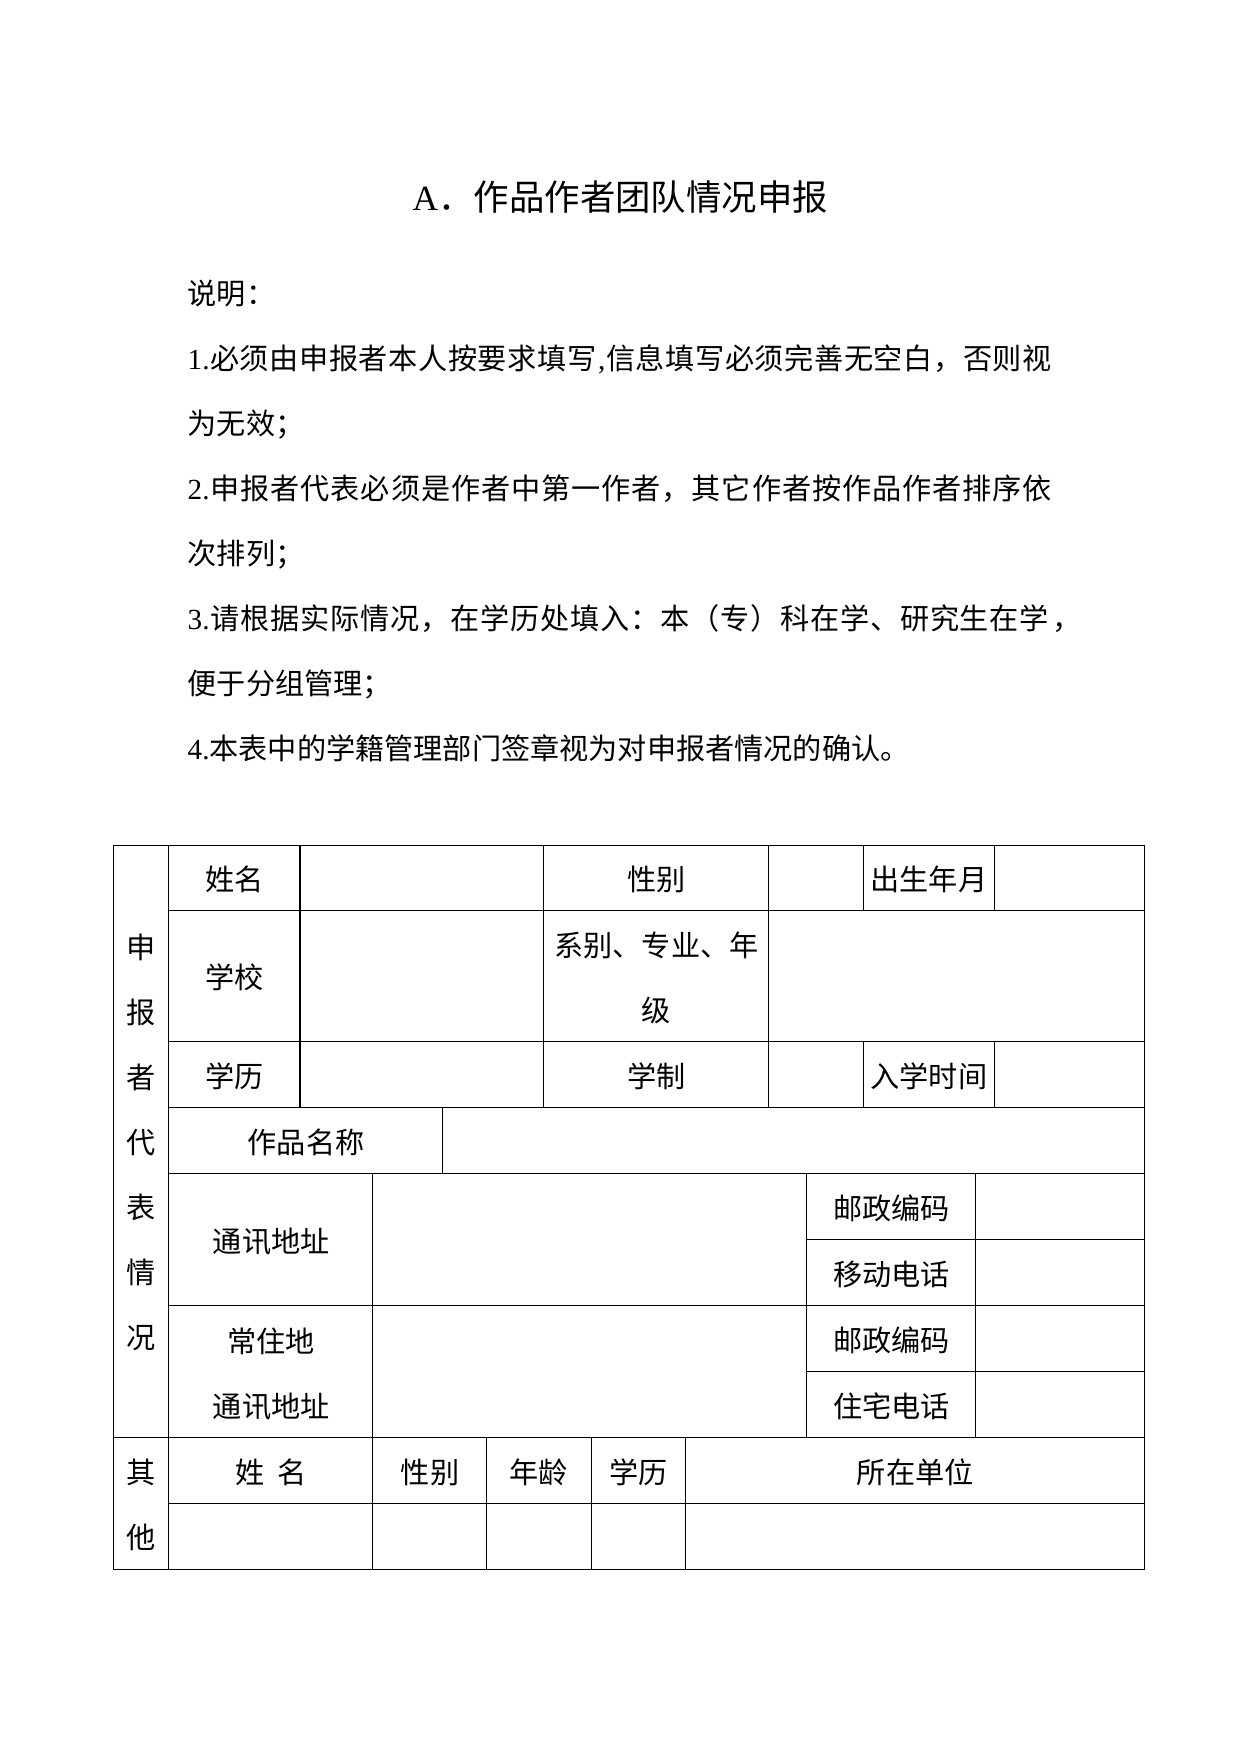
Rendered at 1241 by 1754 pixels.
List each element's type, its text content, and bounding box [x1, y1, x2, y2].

text 1.必须由申报者本人按要求填写,信息填写必须完善无空白，否则视为无效； [187, 324, 1053, 454]
table_cell 学历 [169, 1042, 299, 1107]
table_cell 邮政编码 [807, 1306, 975, 1371]
table_cell 入学时间 [864, 1042, 994, 1107]
table_cell 系别、专业、年级 [544, 911, 768, 1041]
table_header 出生年月 [864, 846, 994, 910]
table_cell [976, 1306, 1144, 1371]
table_cell [487, 1504, 591, 1569]
table_header [301, 846, 543, 910]
table_cell [592, 1504, 685, 1569]
text A．作品作者团队情况申报 [187, 162, 1053, 227]
table_header [769, 846, 863, 910]
table_cell [976, 1240, 1144, 1305]
table_cell [976, 1174, 1144, 1239]
text 4.本表中的学籍管理部门签章视为对申报者情况的确认。 [187, 714, 1053, 779]
table_cell [169, 1504, 372, 1569]
table_cell [769, 911, 1144, 1041]
table_cell 性别 [373, 1438, 486, 1503]
table_header 性别 [544, 846, 768, 910]
table_cell 邮政编码 [807, 1174, 975, 1239]
table_cell 住宅电话 [807, 1372, 975, 1437]
table_cell [301, 911, 543, 1041]
table_cell 常住地 通讯地址 [169, 1306, 372, 1437]
table_cell [995, 1042, 1144, 1107]
table_cell [301, 1042, 543, 1107]
table_cell [769, 1042, 863, 1107]
table_cell 所在单位 [686, 1438, 1144, 1503]
text 2.申报者代表必须是作者中第一作者，其它作者按作品作者排序依次排列； [187, 454, 1053, 584]
table_cell 学历 [592, 1438, 685, 1503]
table_cell [976, 1372, 1144, 1437]
table_cell [686, 1504, 1144, 1569]
table_cell 学校 [169, 911, 299, 1041]
table_header [995, 846, 1144, 910]
table_cell 作品名称 [169, 1108, 442, 1173]
table_cell [373, 1306, 806, 1437]
table_cell [373, 1174, 806, 1305]
table_cell 学制 [544, 1042, 768, 1107]
table_cell [373, 1504, 486, 1569]
table_cell 其他作者情况 [114, 1438, 168, 1569]
table_header 姓名 [169, 846, 299, 910]
text 3.请根据实际情况，在学历处填入：本（专）科在学、研究生在学，便于分组管理； [187, 584, 1053, 714]
table_cell 姓 名 [169, 1438, 372, 1503]
table_header 申报者代表情况 [114, 846, 168, 1437]
table_cell 年龄 [487, 1438, 591, 1503]
table_cell 移动电话 [807, 1240, 975, 1305]
text 说明： [187, 259, 1053, 324]
table_cell [443, 1108, 1144, 1173]
table_cell 通讯地址 [169, 1174, 372, 1305]
